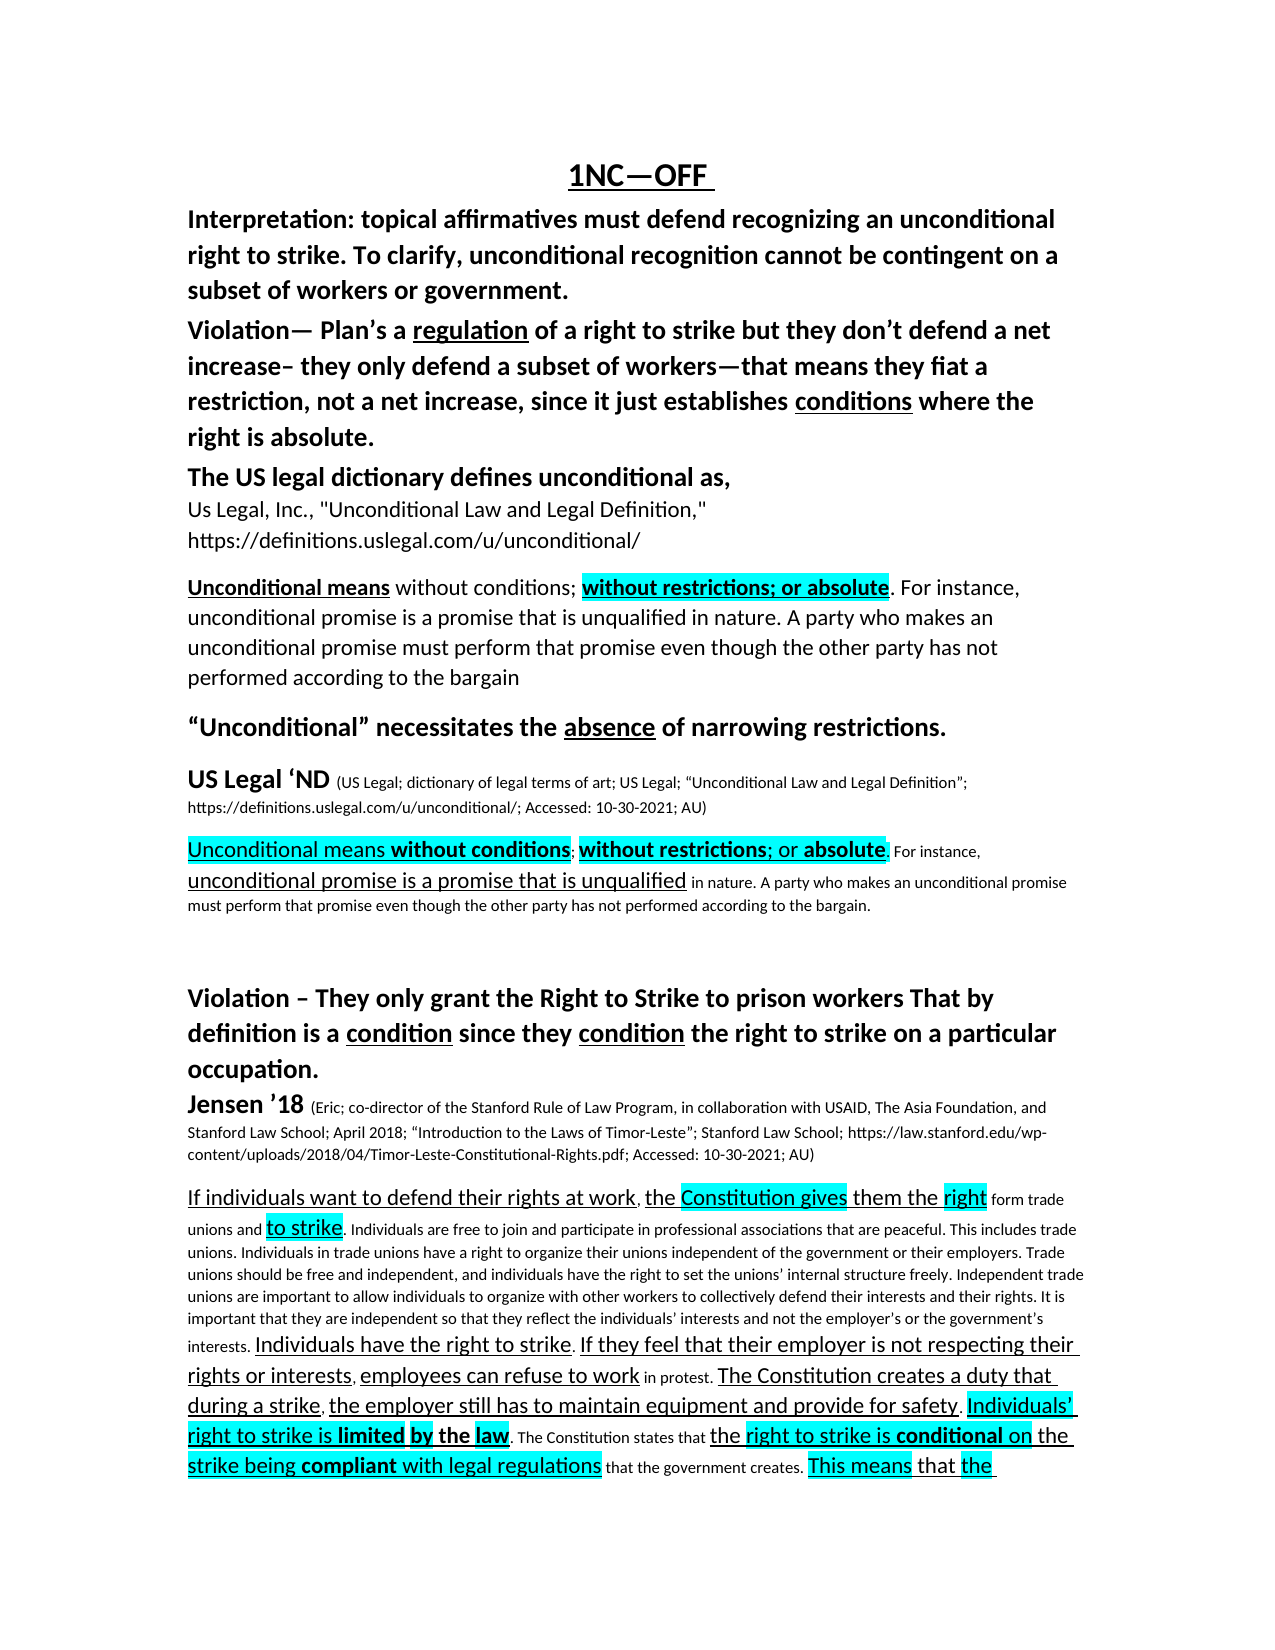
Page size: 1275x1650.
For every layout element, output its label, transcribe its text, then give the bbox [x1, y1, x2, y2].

subtitle 1NC—OFF [187, 154, 1087, 195]
subtitle Interpretation: topical affirmatives must defend recognizing an unconditional right to strike. To clarify, unconditional recognition cannot be contingent on a subset of workers or government. [187, 202, 1087, 307]
text US Legal ‘ND (US Legal; dictionary of legal terms of art; US Legal; “Unconditional Law and Legal Definition”; https://definitions.uslegal.com/u/unconditional/; Accessed: 10-30-2021; AU) [187, 762, 1087, 817]
subtitle Violation— Plan’s a regulation of a right to strike but they don’t defend a net increase– they only defend a subset of workers—that means they fiat a restriction, not a net increase, since it just establishes conditions where the right is absolute. [187, 313, 1087, 453]
subtitle Violation – They only grant the Right to Strike to prison workers That by definition is a condition since they condition the right to strike on a particular occupation. [187, 981, 1087, 1085]
subtitle The US legal dictionary defines unconditional as, [187, 460, 1087, 493]
text Jensen ’18 (Eric; co-director of the Stanford Rule of Law Program, in collaboration with USAID, The Asia Foundation, and Stanford Law School; April 2018; “Introduction to the Laws of Timor-Leste”; Stanford Law School; https://law.stanford.edu/wp-content/uploads/2018/04/Timor-Leste-Constitutional-Rights.pdf; Accessed: 10-30-2021; AU) [187, 1088, 1087, 1164]
text Unconditional means without conditions; without restrictions; or absolute. For instance, unconditional promise is a promise that is unqualified in nature. A party who makes an unconditional promise must perform that promise even though the other party has not performed according to the bargain. [187, 836, 1087, 916]
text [187, 1183, 1087, 1479]
text “Unconditional” necessitates the absence of narrowing restrictions. [187, 710, 1087, 743]
text Us Legal, Inc., "Unconditional Law and Legal Definition," https://definitions.uslegal.com/u/unconditional/ [187, 496, 1087, 554]
text Unconditional means without conditions; without restrictions; or absolute. For instance, unconditional promise is a promise that is unqualified in nature. A party who makes an unconditional promise must perform that promise even though the other party has not performed according to the bargain [187, 573, 1087, 691]
